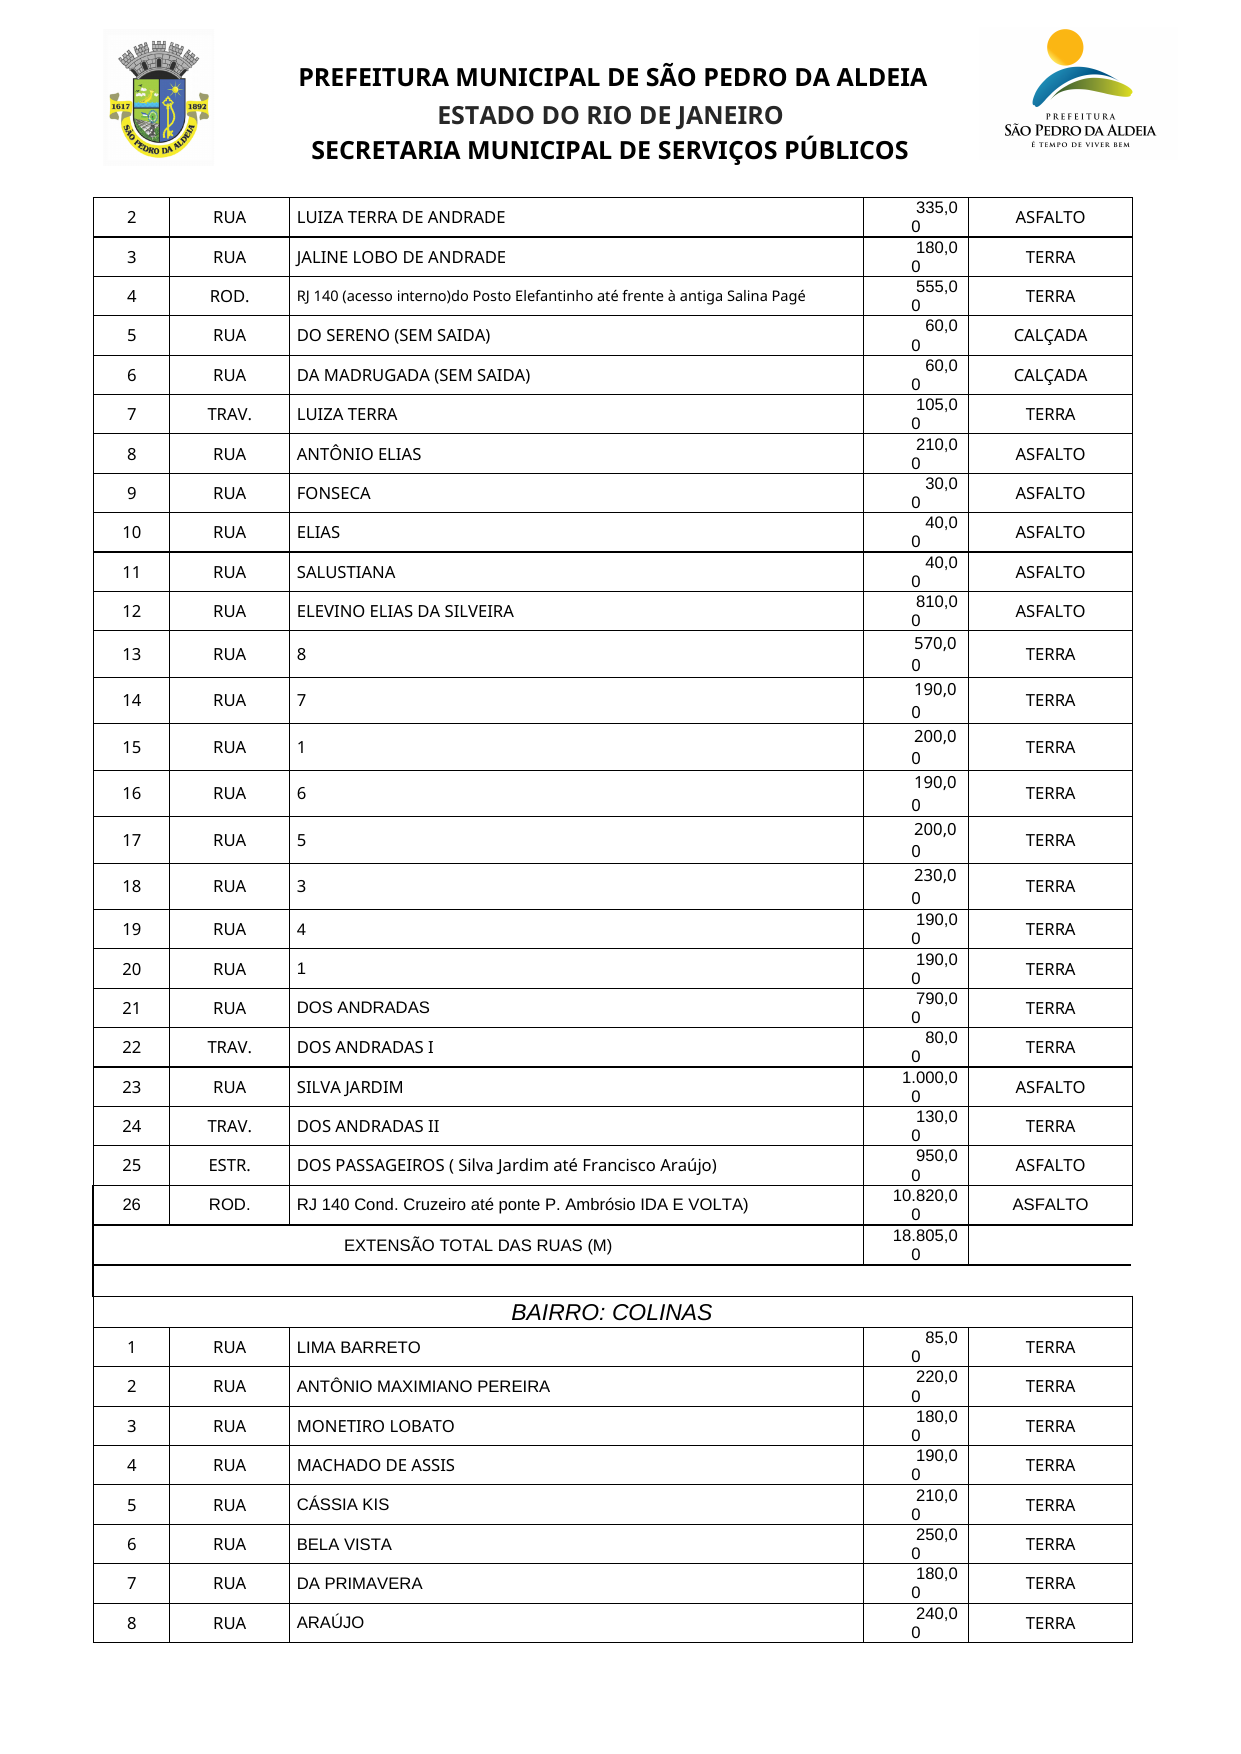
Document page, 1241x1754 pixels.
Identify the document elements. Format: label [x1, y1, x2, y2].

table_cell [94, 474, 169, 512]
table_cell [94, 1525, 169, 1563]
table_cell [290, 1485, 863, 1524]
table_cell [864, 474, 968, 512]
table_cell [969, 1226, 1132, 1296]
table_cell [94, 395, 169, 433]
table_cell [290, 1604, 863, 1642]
picture [979, 27, 1178, 160]
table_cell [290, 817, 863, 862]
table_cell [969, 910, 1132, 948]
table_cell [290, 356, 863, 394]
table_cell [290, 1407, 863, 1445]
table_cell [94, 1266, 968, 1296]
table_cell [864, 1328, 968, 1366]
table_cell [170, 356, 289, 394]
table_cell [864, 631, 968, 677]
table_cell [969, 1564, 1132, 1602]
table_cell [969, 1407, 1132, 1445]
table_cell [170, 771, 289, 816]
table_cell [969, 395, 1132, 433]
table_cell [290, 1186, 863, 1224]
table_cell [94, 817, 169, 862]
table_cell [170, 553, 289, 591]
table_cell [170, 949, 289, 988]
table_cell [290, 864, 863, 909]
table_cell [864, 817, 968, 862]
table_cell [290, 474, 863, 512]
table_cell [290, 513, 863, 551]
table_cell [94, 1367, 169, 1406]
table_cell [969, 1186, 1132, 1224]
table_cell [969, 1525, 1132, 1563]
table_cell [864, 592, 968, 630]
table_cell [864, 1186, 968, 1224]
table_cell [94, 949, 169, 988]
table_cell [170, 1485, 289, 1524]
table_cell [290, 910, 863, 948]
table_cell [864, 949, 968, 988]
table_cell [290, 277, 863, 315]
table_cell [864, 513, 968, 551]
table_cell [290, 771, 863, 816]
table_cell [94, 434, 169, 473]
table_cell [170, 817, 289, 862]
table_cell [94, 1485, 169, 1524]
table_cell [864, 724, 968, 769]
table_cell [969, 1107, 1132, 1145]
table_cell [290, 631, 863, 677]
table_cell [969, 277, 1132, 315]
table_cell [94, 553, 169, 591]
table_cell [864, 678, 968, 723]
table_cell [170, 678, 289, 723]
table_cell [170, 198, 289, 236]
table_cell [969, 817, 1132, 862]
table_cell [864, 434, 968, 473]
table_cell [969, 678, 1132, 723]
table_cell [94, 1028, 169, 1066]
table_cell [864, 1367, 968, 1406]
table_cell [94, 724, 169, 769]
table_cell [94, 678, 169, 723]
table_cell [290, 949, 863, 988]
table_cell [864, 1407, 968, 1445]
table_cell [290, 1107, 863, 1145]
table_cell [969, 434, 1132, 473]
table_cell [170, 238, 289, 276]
picture [103, 29, 215, 166]
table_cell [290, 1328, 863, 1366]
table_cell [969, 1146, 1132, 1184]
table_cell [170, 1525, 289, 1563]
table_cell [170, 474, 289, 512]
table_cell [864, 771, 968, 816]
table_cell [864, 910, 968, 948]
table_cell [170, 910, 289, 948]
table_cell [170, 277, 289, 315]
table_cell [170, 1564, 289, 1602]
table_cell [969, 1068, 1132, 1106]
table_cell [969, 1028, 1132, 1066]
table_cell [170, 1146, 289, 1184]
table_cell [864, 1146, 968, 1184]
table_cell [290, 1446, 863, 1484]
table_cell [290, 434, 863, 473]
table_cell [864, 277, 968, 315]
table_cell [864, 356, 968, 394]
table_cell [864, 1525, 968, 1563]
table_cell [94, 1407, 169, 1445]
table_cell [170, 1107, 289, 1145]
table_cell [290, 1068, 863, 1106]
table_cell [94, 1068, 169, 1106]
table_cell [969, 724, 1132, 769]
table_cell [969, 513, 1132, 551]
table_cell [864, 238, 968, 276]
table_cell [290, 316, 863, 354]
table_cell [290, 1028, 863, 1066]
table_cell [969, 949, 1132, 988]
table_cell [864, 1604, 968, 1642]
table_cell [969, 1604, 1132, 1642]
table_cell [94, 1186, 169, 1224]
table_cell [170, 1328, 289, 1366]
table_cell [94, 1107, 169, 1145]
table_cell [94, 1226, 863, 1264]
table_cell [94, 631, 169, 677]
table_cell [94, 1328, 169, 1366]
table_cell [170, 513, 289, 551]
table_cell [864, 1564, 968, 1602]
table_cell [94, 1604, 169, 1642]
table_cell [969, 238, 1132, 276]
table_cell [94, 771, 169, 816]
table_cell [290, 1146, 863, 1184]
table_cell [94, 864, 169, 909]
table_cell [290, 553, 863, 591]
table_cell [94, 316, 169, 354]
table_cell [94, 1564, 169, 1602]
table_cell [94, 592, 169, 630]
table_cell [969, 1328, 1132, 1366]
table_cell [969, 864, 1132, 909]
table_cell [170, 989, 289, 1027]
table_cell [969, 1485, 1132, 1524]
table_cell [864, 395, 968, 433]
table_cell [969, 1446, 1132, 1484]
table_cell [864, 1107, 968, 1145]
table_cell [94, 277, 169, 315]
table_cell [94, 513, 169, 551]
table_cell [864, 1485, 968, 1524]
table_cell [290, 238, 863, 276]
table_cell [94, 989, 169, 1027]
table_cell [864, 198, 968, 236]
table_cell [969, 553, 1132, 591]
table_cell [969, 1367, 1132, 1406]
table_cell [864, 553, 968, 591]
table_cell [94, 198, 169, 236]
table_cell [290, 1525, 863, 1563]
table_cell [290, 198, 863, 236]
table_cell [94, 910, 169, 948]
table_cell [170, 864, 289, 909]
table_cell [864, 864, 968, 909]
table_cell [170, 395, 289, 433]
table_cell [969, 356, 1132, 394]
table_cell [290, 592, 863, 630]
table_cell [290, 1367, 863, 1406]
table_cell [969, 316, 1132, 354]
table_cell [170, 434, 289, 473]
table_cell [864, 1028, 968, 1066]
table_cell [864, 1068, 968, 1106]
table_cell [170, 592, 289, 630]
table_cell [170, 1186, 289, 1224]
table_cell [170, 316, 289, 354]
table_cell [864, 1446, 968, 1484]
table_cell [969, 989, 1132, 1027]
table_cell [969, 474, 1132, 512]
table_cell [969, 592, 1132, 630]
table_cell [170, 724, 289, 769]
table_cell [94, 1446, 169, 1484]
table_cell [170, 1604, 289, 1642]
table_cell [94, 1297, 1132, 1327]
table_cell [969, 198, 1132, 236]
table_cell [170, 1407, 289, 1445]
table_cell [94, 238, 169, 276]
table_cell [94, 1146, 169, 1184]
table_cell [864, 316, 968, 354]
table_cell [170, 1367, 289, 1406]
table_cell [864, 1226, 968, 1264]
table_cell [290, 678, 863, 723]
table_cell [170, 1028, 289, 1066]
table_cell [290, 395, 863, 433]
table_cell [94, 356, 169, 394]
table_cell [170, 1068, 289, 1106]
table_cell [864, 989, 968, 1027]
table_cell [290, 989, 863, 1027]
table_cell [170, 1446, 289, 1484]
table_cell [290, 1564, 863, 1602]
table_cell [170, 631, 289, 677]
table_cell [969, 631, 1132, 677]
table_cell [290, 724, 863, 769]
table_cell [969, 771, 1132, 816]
